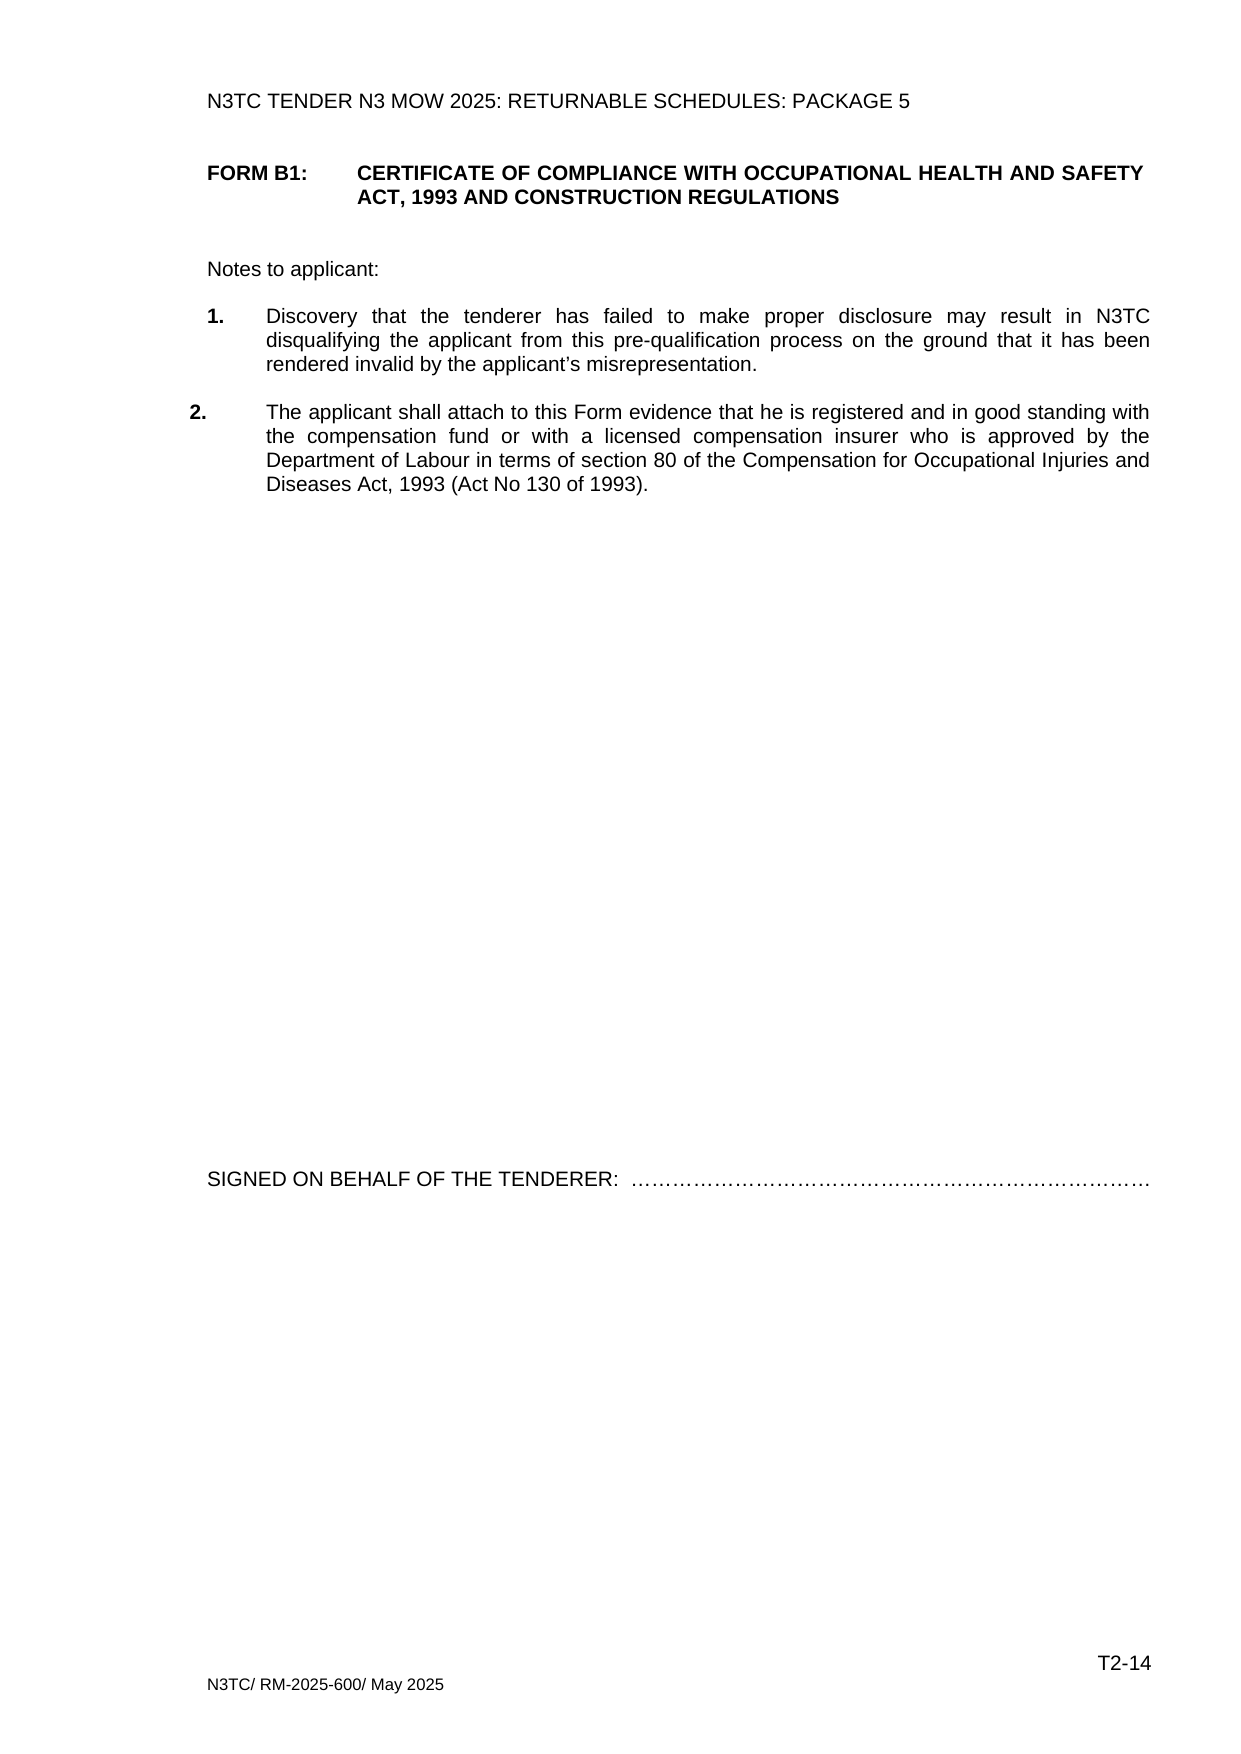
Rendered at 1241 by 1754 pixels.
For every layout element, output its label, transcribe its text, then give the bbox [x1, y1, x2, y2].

list The applicant shall attach to this Form evidence that he is registered and in good standing with the compensation fund or with a licensed compensation insurer who is approved by the Department of Labour in terms of section 80 of the Compensation for Occupational Injuries and Diseases Act, 1993 (Act No 130 of 1993). [189, 400, 1152, 496]
text N3TC TENDER N3 MOW 2025: RETURNABLE SCHEDULES: PACKAGE 5 [207, 89, 1152, 113]
text FORM B1: CERTIFICATE OF COMPLIANCE WITH OCCUPATIONAL HEALTH AND SAFETY ACT, 1993 AND CONSTRUCTION REGULATIONS [207, 161, 1152, 208]
list Discovery that the tenderer has failed to make proper disclosure may result in N3TC disqualifying the applicant from this pre-qualification process on the ground that it has been rendered invalid by the applicant’s misrepresentation. [207, 304, 1152, 376]
text SIGNED ON BEHALF OF THE TENDERER: ………………………………………………………………… [207, 1167, 1152, 1191]
text Notes to applicant: [207, 256, 1152, 280]
